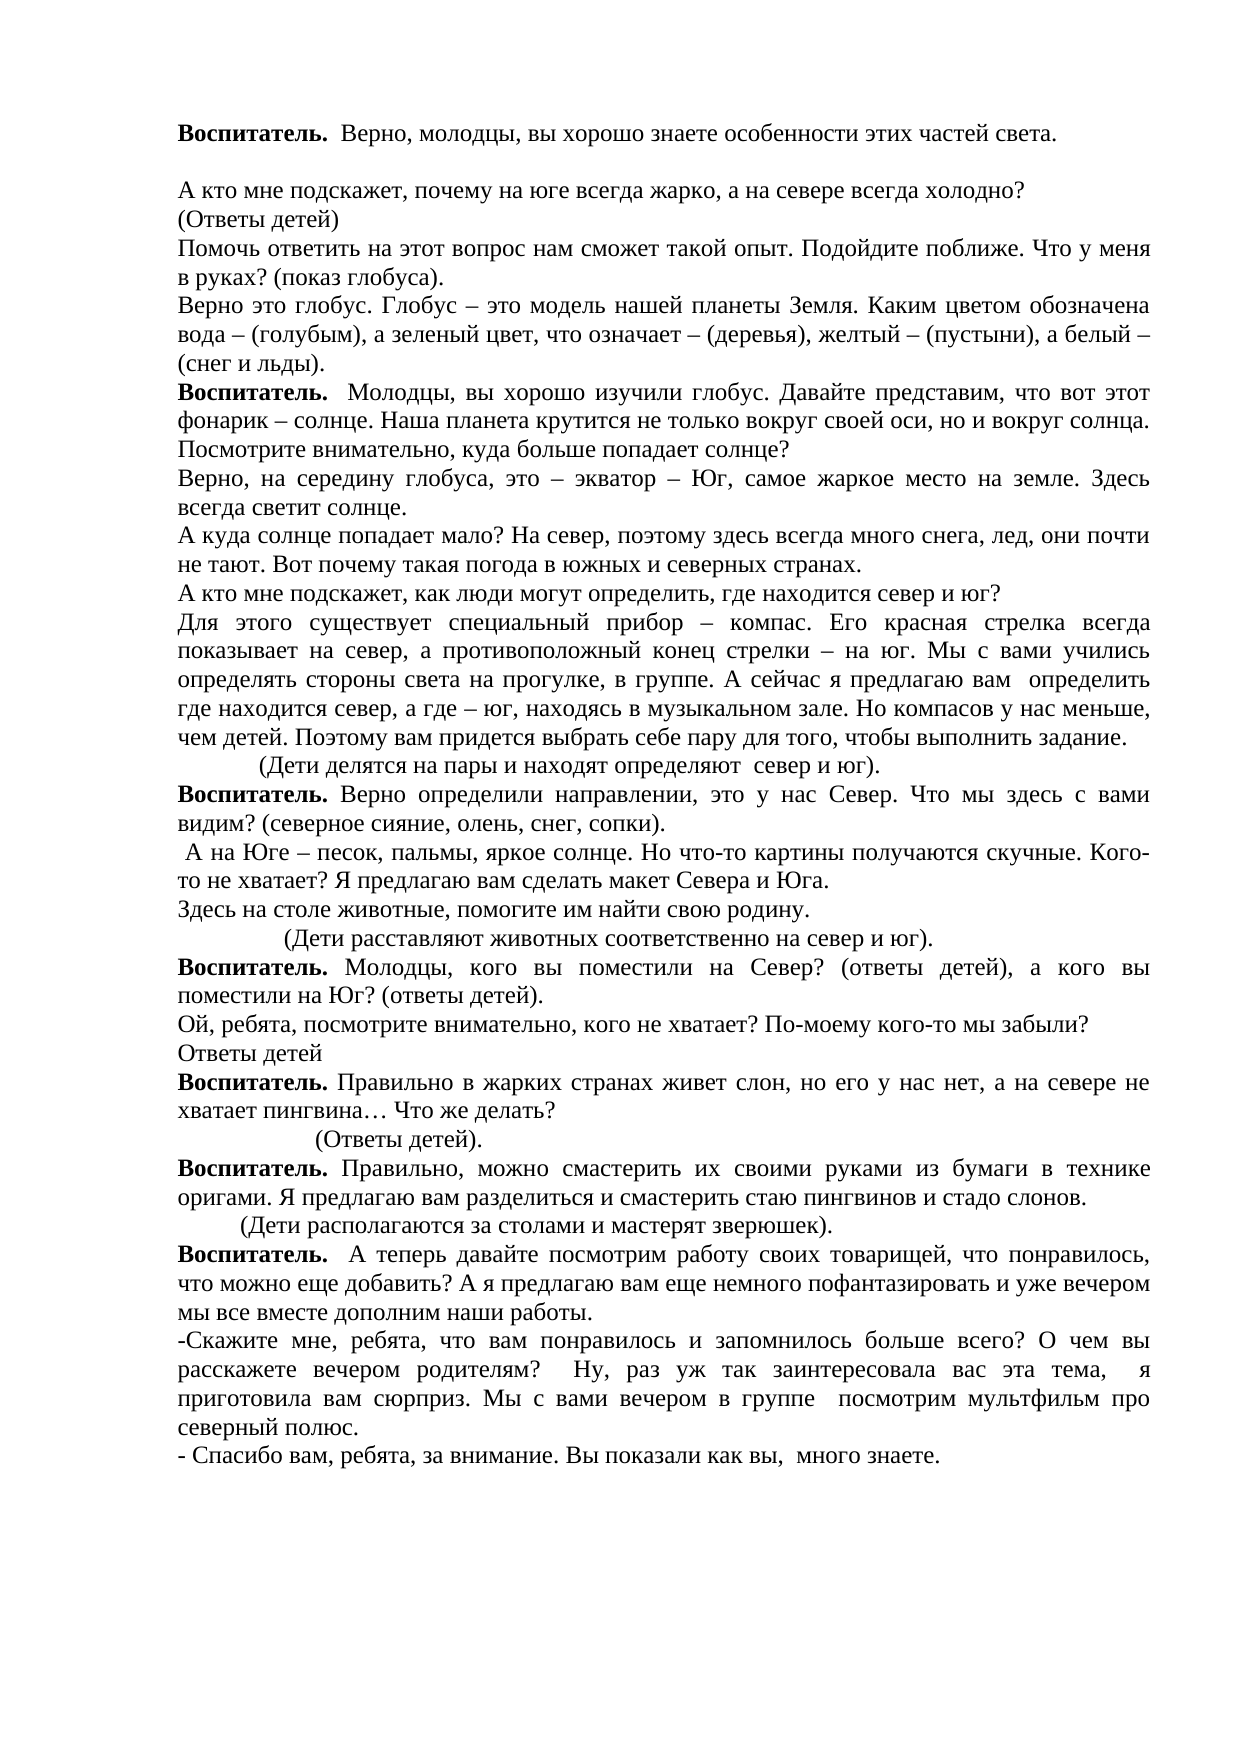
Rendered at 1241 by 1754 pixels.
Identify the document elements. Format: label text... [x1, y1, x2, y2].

text Воспитатель. Правильно, можно смастерить их своими руками из бумаги в технике оригами. Я предлагаю вам разделиться и смастерить стаю пингвинов и стадо слонов. [177, 1153, 1152, 1211]
text Помочь ответить на этот вопрос нам сможет такой опыт. Подойдите поближе. Что у меня в руках? (показ глобуса). [177, 233, 1152, 291]
text Здесь на столе животные, помогите им найти свою родину. [177, 894, 1152, 923]
text (Дети располагаются за столами и мастерят зверюшек). [177, 1211, 1152, 1239]
text Верно это глобус. Глобус – это модель нашей планеты Земля. Каким цветом обозначена вода – (голубым), а зеленый цвет, что означает – (деревья), желтый – (пустыни), а белый – (снег и льды). [177, 291, 1152, 377]
text Воспитатель. Правильно в жарких странах живет слон, но его у нас нет, а на севере не хватает пингвина… Что же делать? [177, 1067, 1152, 1124]
text - Спасибо вам, ребята, за внимание. Вы показали как вы, много знаете. [177, 1441, 1152, 1469]
text Для этого существует специальный прибор – компас. Его красная стрелка всегда показывает на север, а противоположный конец стрелки – на юг. Мы с вами учились определять стороны света на прогулке, в группе. А сейчас я предлагаю вам определить где находится север, а где – юг, находясь в музыкальном зале. Но компасов у нас меньше, чем детей. Поэтому вам придется выбрать себе пару для того, чтобы выполнить задание. [177, 607, 1152, 751]
text (Ответы детей). [177, 1124, 1152, 1153]
text Воспитатель. Молодцы, кого вы поместили на Север? (ответы детей), а кого вы поместили на Юг? (ответы детей). [177, 952, 1152, 1009]
text Воспитатель. Верно, молодцы, вы хорошо знаете особенности этих частей света. [177, 118, 1152, 147]
text Верно, на середину глобуса, это – экватор – Юг, самое жаркое место на земле. Здесь всегда светит солнце. [177, 463, 1152, 521]
text (Дети расставляют животных соответственно на север и юг). [177, 923, 1152, 952]
text Ой, ребята, посмотрите внимательно, кого не хватает? По-моему кого-то мы забыли? [177, 1009, 1152, 1038]
text А куда солнце попадает мало? На север, поэтому здесь всегда много снега, лед, они почти не тают. Вот почему такая погода в южных и северных странах. [177, 521, 1152, 578]
text А на Юге – песок, пальмы, яркое солнце. Но что-то картины получаются скучные. Кого-то не хватает? Я предлагаю вам сделать макет Севера и Юга. [177, 837, 1152, 894]
text Воспитатель. А теперь давайте посмотрим работу своих товарищей, что понравилось, что можно еще добавить? А я предлагаю вам еще немного пофантазировать и уже вечером мы все вместе дополним наши работы. [177, 1239, 1152, 1326]
text Воспитатель. Молодцы, вы хорошо изучили глобус. Давайте представим, что вот этот фонарик – солнце. Наша планета крутится не только вокруг своей оси, но и вокруг солнца. Посмотрите внимательно, куда больше попадает солнце? [177, 377, 1152, 463]
text А кто мне подскажет, как люди могут определить, где находится север и юг? [177, 578, 1152, 607]
text А кто мне подскажет, почему на юге всегда жарко, а на севере всегда холодно? [177, 176, 1152, 204]
text -Скажите мне, ребята, что вам понравилось и запомнилось больше всего? О чем вы расскажете вечером родителям? Ну, раз уж так заинтересовала вас эта тема, я приготовила вам сюрприз. Мы с вами вечером в группе посмотрим мультфильм про северный полюс. [177, 1326, 1152, 1441]
text Воспитатель. Верно определили направлении, это у нас Север. Что мы здесь с вами видим? (северное сияние, олень, снег, сопки). [177, 779, 1152, 837]
text (Ответы детей) [177, 204, 1152, 233]
text Ответы детей [177, 1038, 1152, 1067]
text (Дети делятся на пары и находят определяют север и юг). [177, 751, 1152, 779]
